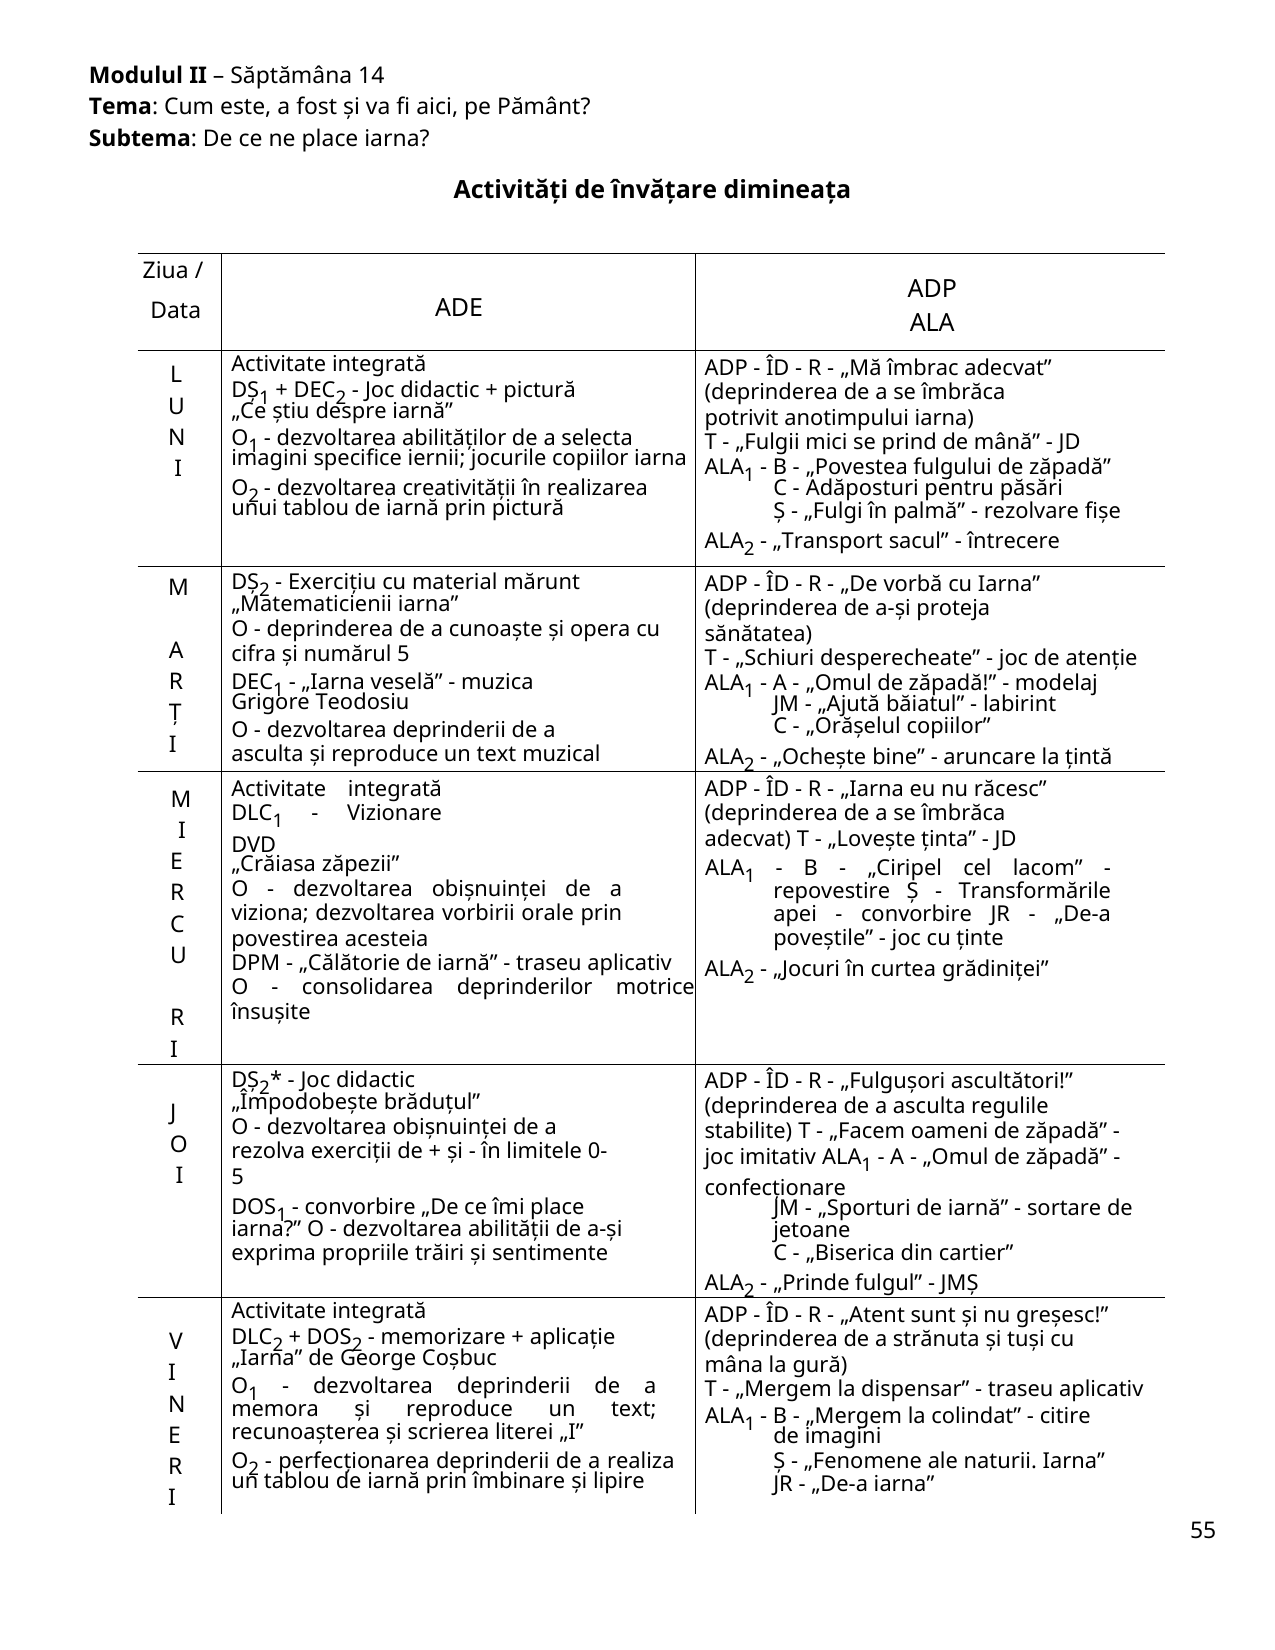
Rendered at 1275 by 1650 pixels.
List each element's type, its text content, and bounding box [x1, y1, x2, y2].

table_cell Activitate integrată DȘ1 + DEC2 - Joc didactic + pictură „Ce știu despre iarnă” O1 - dezvoltarea abilităților de a selecta imagini speciﬁce iernii; jocurile copiilor iarna O2 - dezvoltarea creativității în realizarea unui tablou de iarnă prin pictură [222, 351, 695, 566]
text Activități de învățare dimineața [89, 172, 1216, 206]
text Modulul II – Săptămâna 14 [89, 59, 1205, 90]
table_cell DȘ2* - Joc didactic „Împodobește brăduțul” O - dezvoltarea obișnuinței de a rezolva exerciții de + și - în limitele 0-5 DOS1 - convorbire „De ce îmi place iarna?” O - dezvoltarea abilității de a-și exprima propriile trăiri și sentimente [222, 1065, 695, 1297]
table_cell ADP - ÎD - R - „Mă îmbrac adecvat” (deprinderea de a se îmbrăca potrivit anotimpului iarna) T - „Fulgii mici se prind de mână” - JD ALA1 - B - „Povestea fulgului de zăpadă” C - Adăposturi pentru păsări Ș - „Fulgi în palmă” - rezolvare ﬁșe ALA2 - „Transport sacul” - întrecere [696, 351, 1165, 566]
table_header ADP ALA [696, 254, 1165, 350]
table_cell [696, 1298, 1165, 1514]
table_cell ADP - ÎD - R - „Fulgușori ascultători!” (deprinderea de a asculta regulile stabilite) T - „Facem oameni de zăpadă” - joc imitativ ALA1 - A - „Omul de zăpadă” - confecționare JM - „Sporturi de iarnă” - sortare de jetoane C - „Biserica din cartier” ALA2 - „Prinde fulgul” - JMȘ [696, 1065, 1165, 1297]
table_cell Activitate integrată DLC1 - Vizionare DVD „Crăiasa zăpezii” O - dezvoltarea obișnuinței de a viziona; dezvoltarea vorbirii orale prin povestirea acesteia DPM - „Călătorie de iarnă” - traseu aplicativ O - consolidarea deprinderilor motrice însușite [222, 772, 695, 1064]
table_header Ziua / Data [138, 254, 221, 350]
table_cell M A R Ț I [138, 567, 221, 771]
table_cell J O I [138, 1065, 221, 1297]
table_cell DȘ2 - Exercițiu cu material mărunt „Matematicienii iarna” O - deprinderea de a cunoaște și opera cu cifra și numărul 5 DEC1 - „Iarna veselă” - muzica Grigore Teodosiu O - dezvoltarea deprinderii de a asculta și reproduce un text muzical [222, 567, 695, 771]
text Subtema: De ce ne place iarna? [89, 122, 1216, 153]
table_cell M I E R C U R I [138, 772, 221, 1064]
table_cell ADP - ÎD - R - „De vorbă cu Iarna” (deprinderea de a-și proteja sănătatea) T - „Schiuri desperecheate” - joc de atenție ALA1 - A - „Omul de zăpadă!” - modelaj JM - „Ajută băiatul” - labirint C - „Orășelul copiilor” ALA2 - „Ochește bine” - aruncare la țintă [696, 567, 1165, 771]
table_cell ADP - ÎD - R - „Iarna eu nu răcesc” (deprinderea de a se îmbrăca adecvat) T - „Lovește ținta” - JD ALA1 - B - „Ciripel cel lacom” - repovestire Ș - Transformările apei - convorbire JR - „De-a poveștile” - joc cu ținte ALA2 - „Jocuri în curtea grădiniței” [696, 772, 1165, 1064]
table_cell V I N E R I [138, 1298, 221, 1514]
text Tema: Cum este, a fost și va ﬁ aici, pe Pământ? [89, 90, 1205, 122]
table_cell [222, 1298, 695, 1514]
table_cell L U N I [138, 351, 221, 566]
table_header ADE [222, 254, 695, 350]
